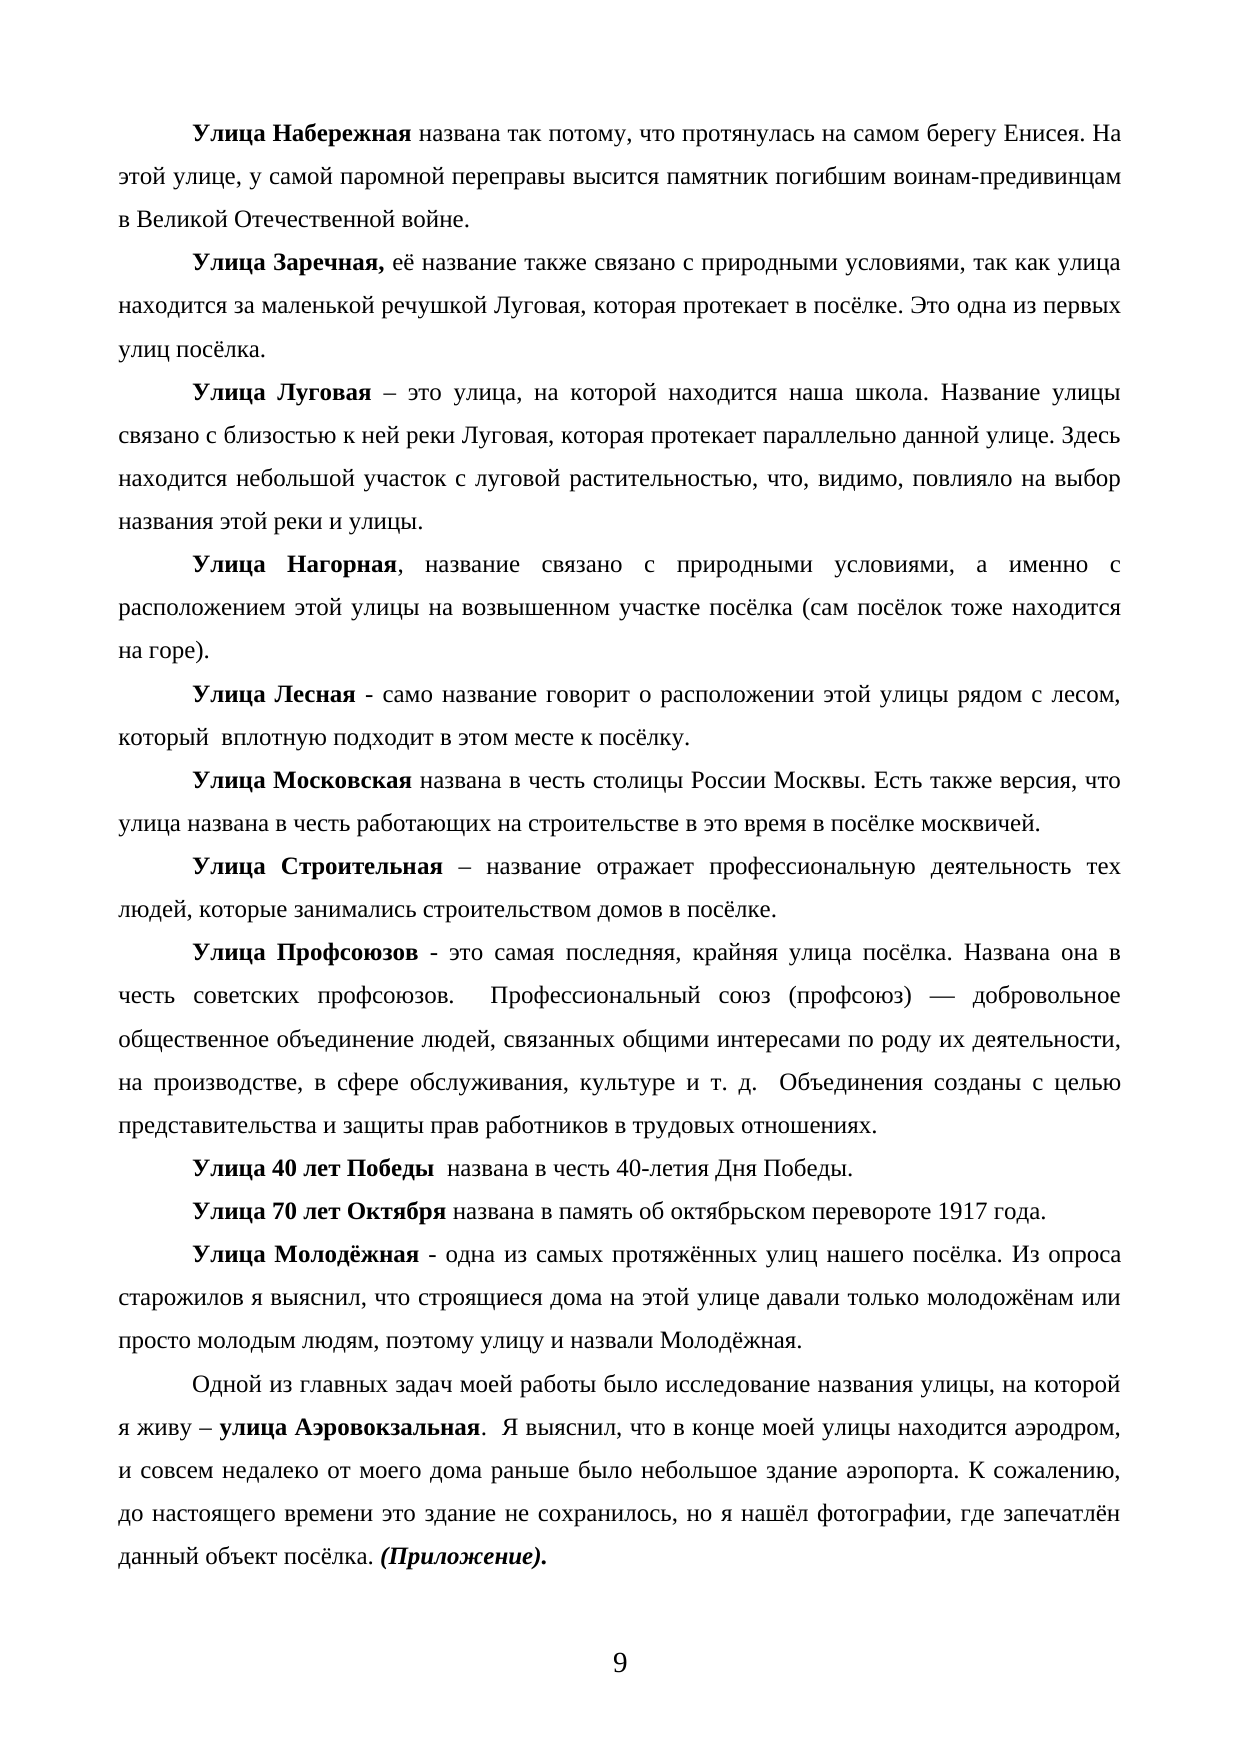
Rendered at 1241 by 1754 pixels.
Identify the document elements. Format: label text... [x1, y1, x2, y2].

text Улица Луговая – это улица, на которой находится наша школа. Название улицы связано с близостью к ней реки Луговая, которая протекает параллельно данной улице. Здесь находится небольшой участок с луговой растительностью, что, видимо, повлияло на выбор названия этой реки и улицы. [118, 377, 1122, 535]
text Улица Молодёжная - одна из самых протяжённых улиц нашего посёлка. Из опроса старожилов я выяснил, что строящиеся дома на этой улице давали только молодожёнам или просто молодым людям, поэтому улицу и назвали Молодёжная. [118, 1239, 1122, 1354]
text Улица Лесная - само название говорит о расположении этой улицы рядом с лесом, который вплотную подходит в этом месте к посёлку. [118, 679, 1122, 751]
text Улица Набережная названа так потому, что протянулась на самом берегу Енисея. На этой улице, у самой паромной переправы высится памятник погибшим воинам-предивинцам в Великой Отечественной войне. [118, 118, 1122, 233]
text Улица 70 лет Октября названа в память об октябрьском перевороте 1917 года. [118, 1196, 1122, 1225]
text Улица Московская названа в честь столицы России Москвы. Есть также версия, что улица названа в честь работающих на строительстве в это время в посёлке москвичей. [118, 765, 1122, 837]
text Улица Нагорная, название связано с природными условиями, а именно с расположением этой улицы на возвышенном участке посёлка (сам посёлок тоже находится на горе). [118, 549, 1122, 664]
text Улица Заречная, её название также связано с природными условиями, так как улица находится за маленькой речушкой Луговая, которая протекает в посёлке. Это одна из первых улиц посёлка. [118, 247, 1122, 362]
text Одной из главных задач моей работы было исследование названия улицы, на которой я живу – улица Аэровокзальная. Я выяснил, что в конце моей улицы находится аэродром, и совсем недалеко от моего дома раньше было небольшое здание аэропорта. К сожалению, до настоящего времени это здание не сохранилось, но я нашёл фотографии, где запечатлён данный объект посёлка. (Приложение). [118, 1369, 1122, 1570]
text Улица Строительная – название отражает профессиональную деятельность тех людей, которые занимались строительством домов в посёлке. [118, 851, 1122, 923]
text Улица 40 лет Победы названа в честь 40-летия Дня Победы. [118, 1153, 1122, 1182]
text Улица Профсоюзов - это самая последняя, крайняя улица посёлка. Названа она в честь советских профсоюзов. Профессиональный союз (профсоюз) — добровольное общественное объединение людей, связанных общими интересами по роду их деятельности, на производстве, в сфере обслуживания, культуре и т. д. Объединения созданы с целью представительства и защиты прав работников в трудовых отношениях. [118, 937, 1122, 1139]
